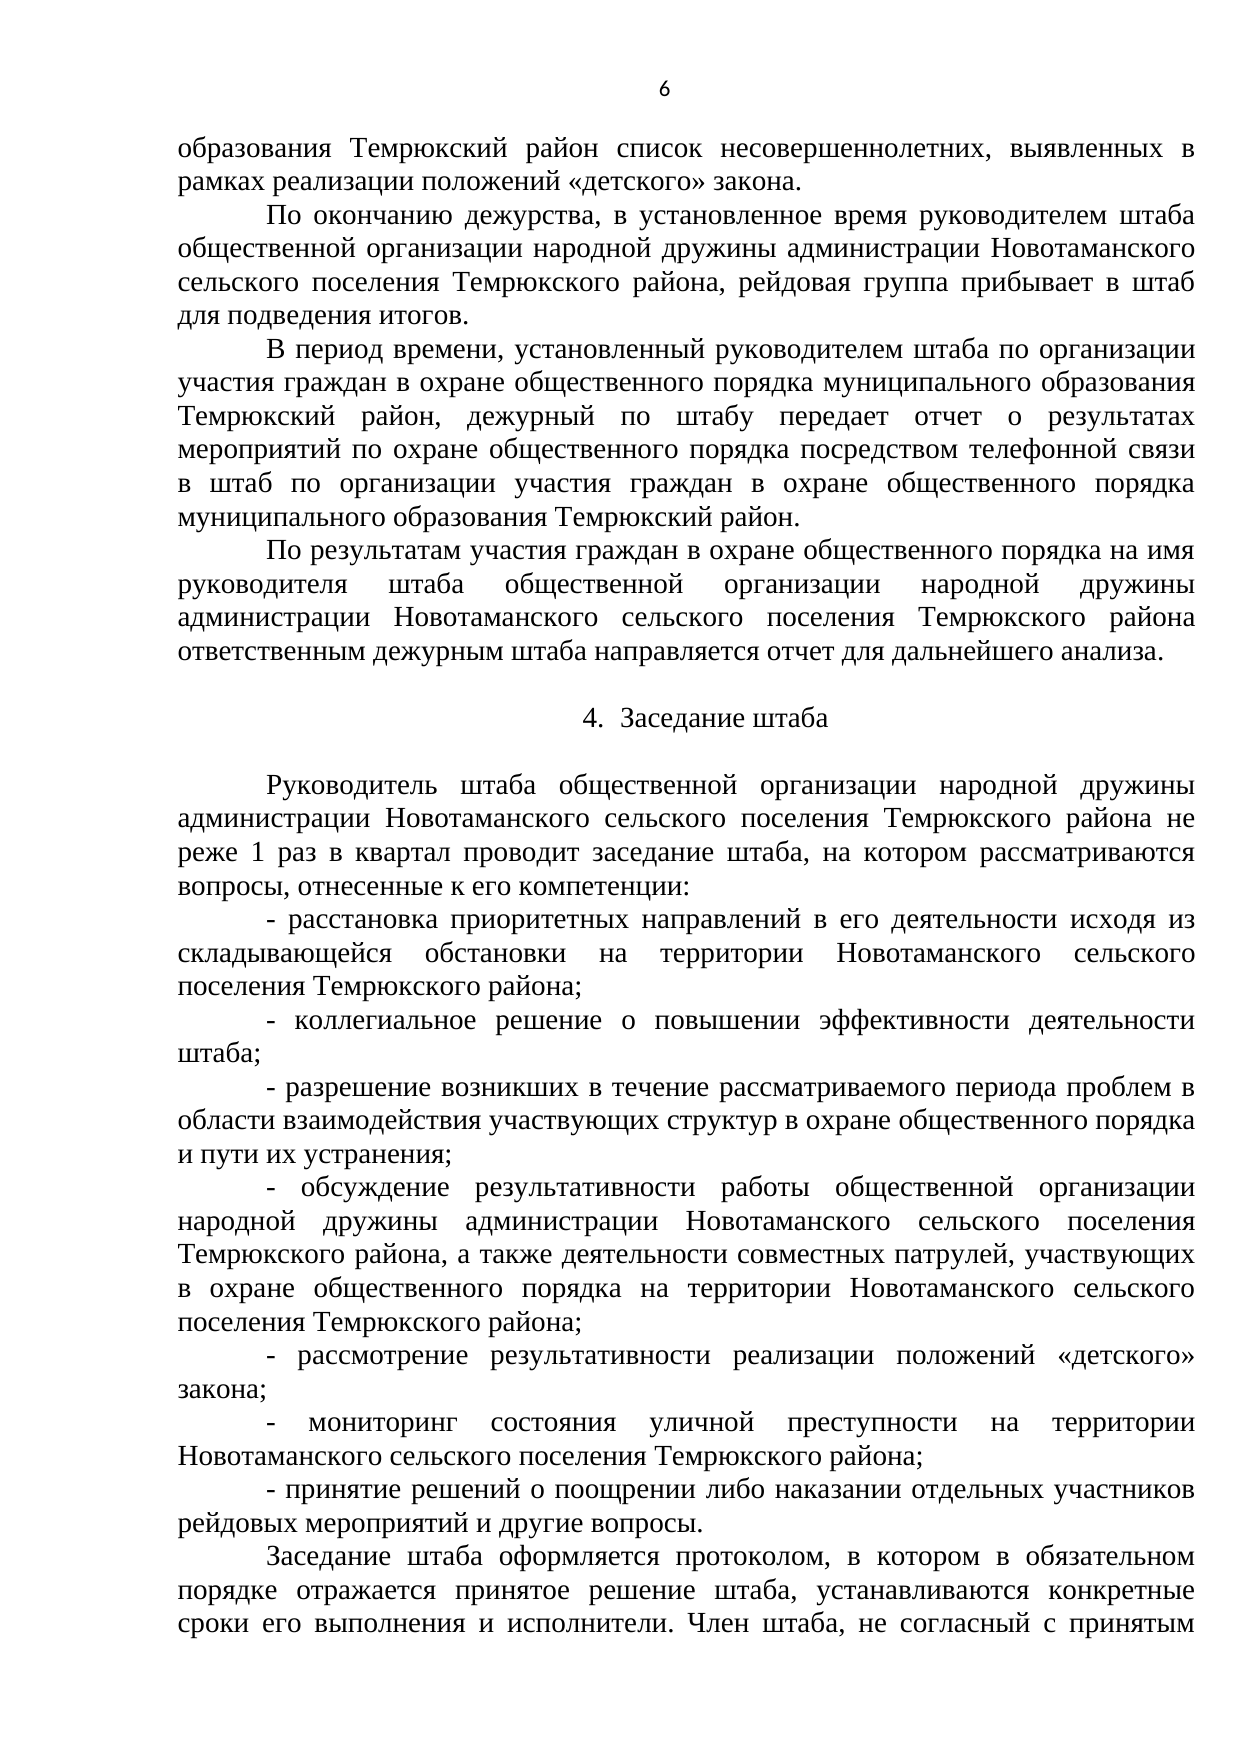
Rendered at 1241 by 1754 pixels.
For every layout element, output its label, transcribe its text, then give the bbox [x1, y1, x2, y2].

text - обсуждение результативности работы общественной организации народной дружины администрации Новотаманского сельского поселения Темрюкского района, а также деятельности совместных патрулей, участвующих в охране общественного порядка на территории Новотаманского сельского поселения Темрюкского района; [177, 1169, 1196, 1337]
text По результатам участия граждан в охране общественного порядка на имя руководителя штаба общественной организации народной дружины администрации Новотаманского сельского поселения Темрюкского района ответственным дежурным штаба направляется отчет для дальнейшего анализа. [177, 532, 1196, 666]
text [177, 1538, 1196, 1639]
text - принятие решений о поощрении либо наказании отдельных участников рейдовых мероприятий и другие вопросы. [177, 1471, 1196, 1538]
text - рассмотрение результативности реализации положений «детского» закона; [177, 1337, 1196, 1404]
text В период времени, установленный руководителем штаба по организации участия граждан в охране общественного порядка муниципального образования Темрюкский район, дежурный по штабу передает отчет о результатах мероприятий по охране общественного порядка посредством телефонной связи в штаб по организации участия граждан в охране общественного порядка муниципального образования Темрюкский район. [177, 331, 1196, 532]
text - расстановка приоритетных направлений в его деятельности исходя из складывающейся обстановки на территории Новотаманского сельского поселения Темрюкского района; [177, 901, 1196, 1002]
text Руководитель штаба общественной организации народной дружины администрации Новотаманского сельского поселения Темрюкского района не реже 1 раз в квартал проводит заседание штаба, на котором рассматриваются вопросы, отнесенные к его компетенции: [177, 767, 1196, 901]
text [177, 130, 1196, 197]
list Заседание штаба [215, 700, 1196, 733]
text По окончанию дежурства, в установленное время руководителем штаба общественной организации народной дружины администрации Новотаманского сельского поселения Темрюкского района, рейдовая группа прибывает в штаб для подведения итогов. [177, 197, 1196, 331]
text - коллегиальное решение о повышении эффективности деятельности штаба; [177, 1002, 1196, 1069]
text - разрешение возникших в течение рассматриваемого периода проблем в области взаимодействия участвующих структур в охране общественного порядка и пути их устранения; [177, 1069, 1196, 1169]
text - мониторинг состояния уличной преступности на территории Новотаманского сельского поселения Темрюкского района; [177, 1404, 1196, 1471]
